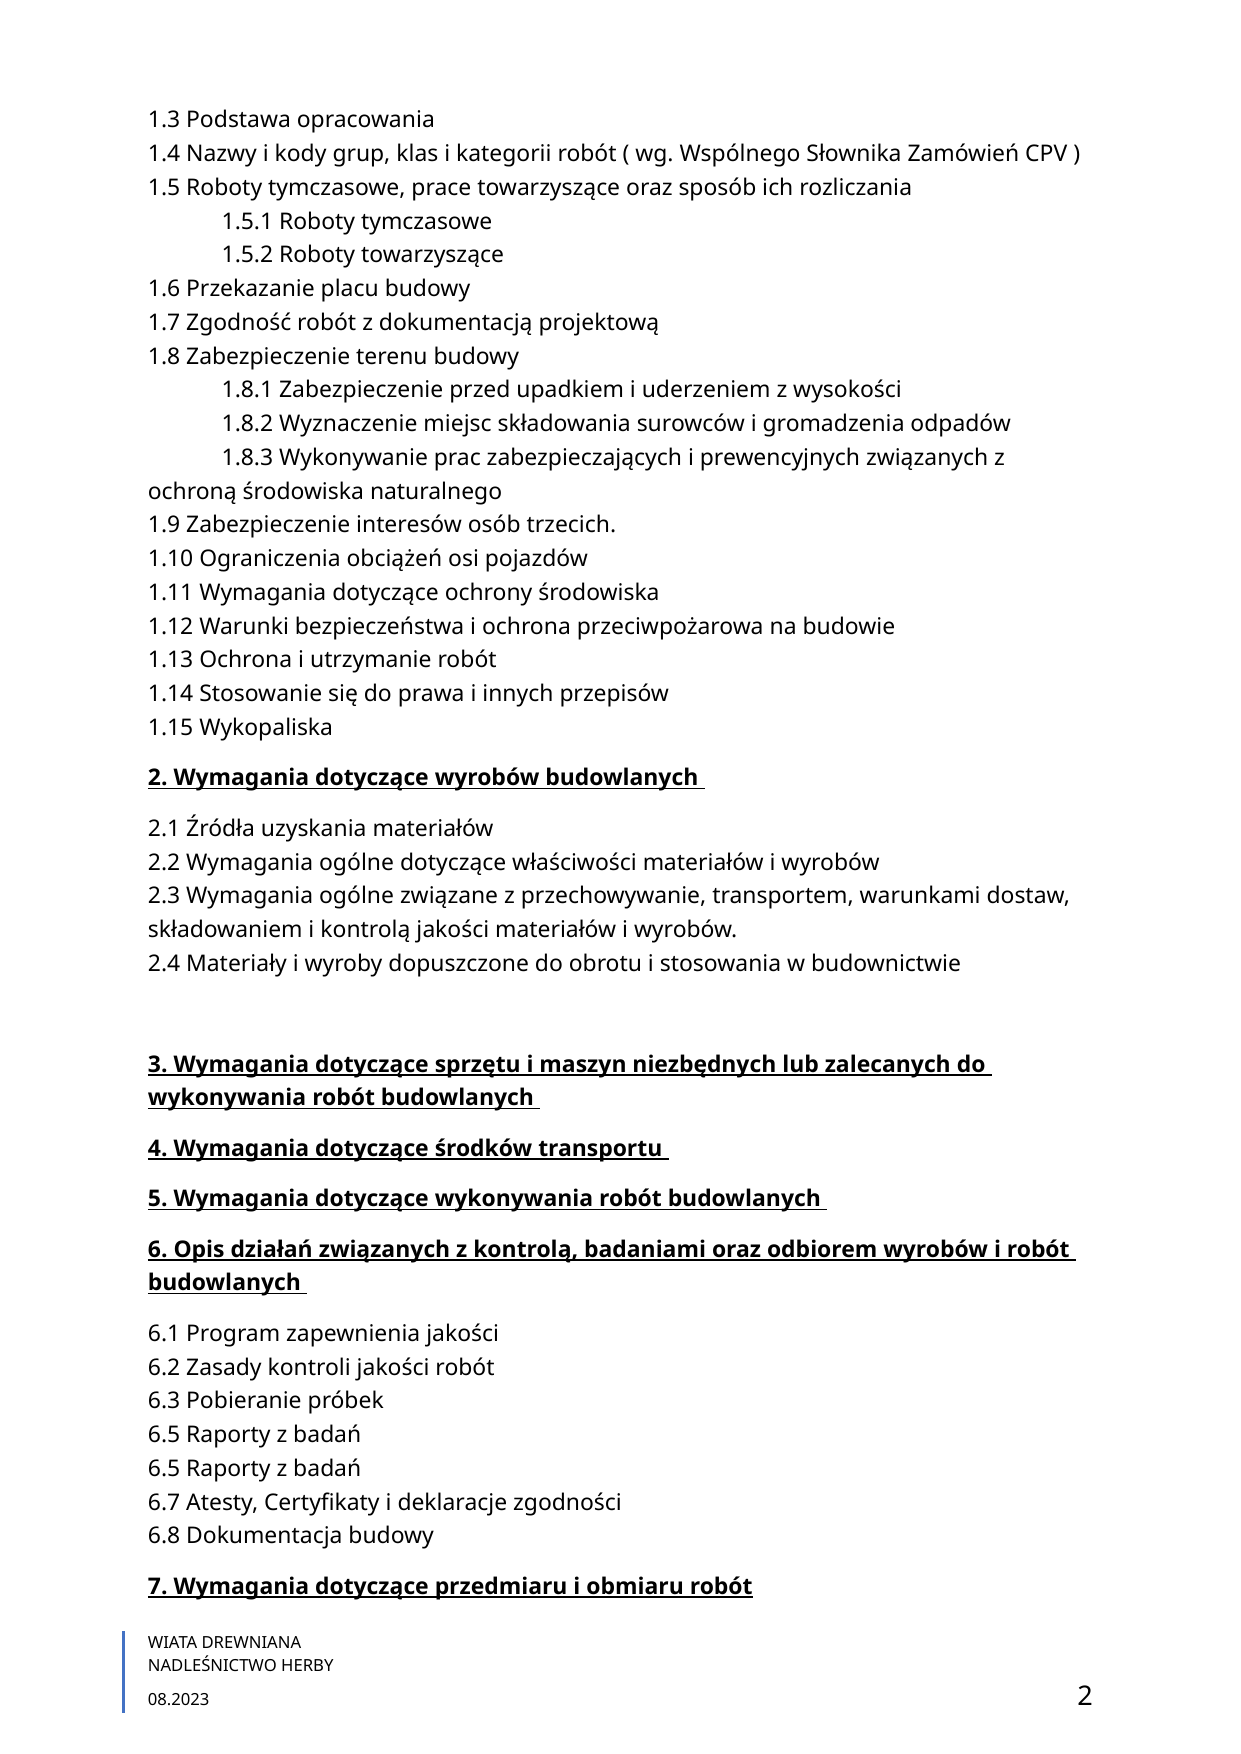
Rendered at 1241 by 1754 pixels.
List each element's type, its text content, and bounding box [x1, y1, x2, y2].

text 4. Wymagania dotyczące środków transportu [148, 1132, 1093, 1163]
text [148, 103, 1093, 742]
text 6.1 Program zapewnienia jakości 6.2 Zasady kontroli jakości robót 6.3 Pobieranie próbek 6.5 Raporty z badań 6.5 Raporty z badań 6.7 Atesty, Certyfikaty i deklaracje zgodności 6.8 Dokumentacja budowy [148, 1317, 1093, 1551]
text 7. Wymagania dotyczące przedmiaru i obmiaru robót [148, 1570, 1093, 1601]
text 2.1 Źródła uzyskania materiałów 2.2 Wymagania ogólne dotyczące właściwości materiałów i wyrobów 2.3 Wymagania ogólne związane z przechowywanie, transportem, warunkami dostaw, składowaniem i kontrolą jakości materiałów i wyrobów. 2.4 Materiały i wyroby dopuszczone do obrotu i stosowania w budownictwie [148, 812, 1093, 978]
text 3. Wymagania dotyczące sprzętu i maszyn niezbędnych lub zalecanych do wykonywania robót budowlanych [148, 1048, 1093, 1113]
text 6. Opis działań związanych z kontrolą, badaniami oraz odbiorem wyrobów i robót budowlanych [148, 1233, 1093, 1298]
text 5. Wymagania dotyczące wykonywania robót budowlanych [148, 1182, 1093, 1213]
text 2. Wymagania dotyczące wyrobów budowlanych [148, 761, 1093, 793]
